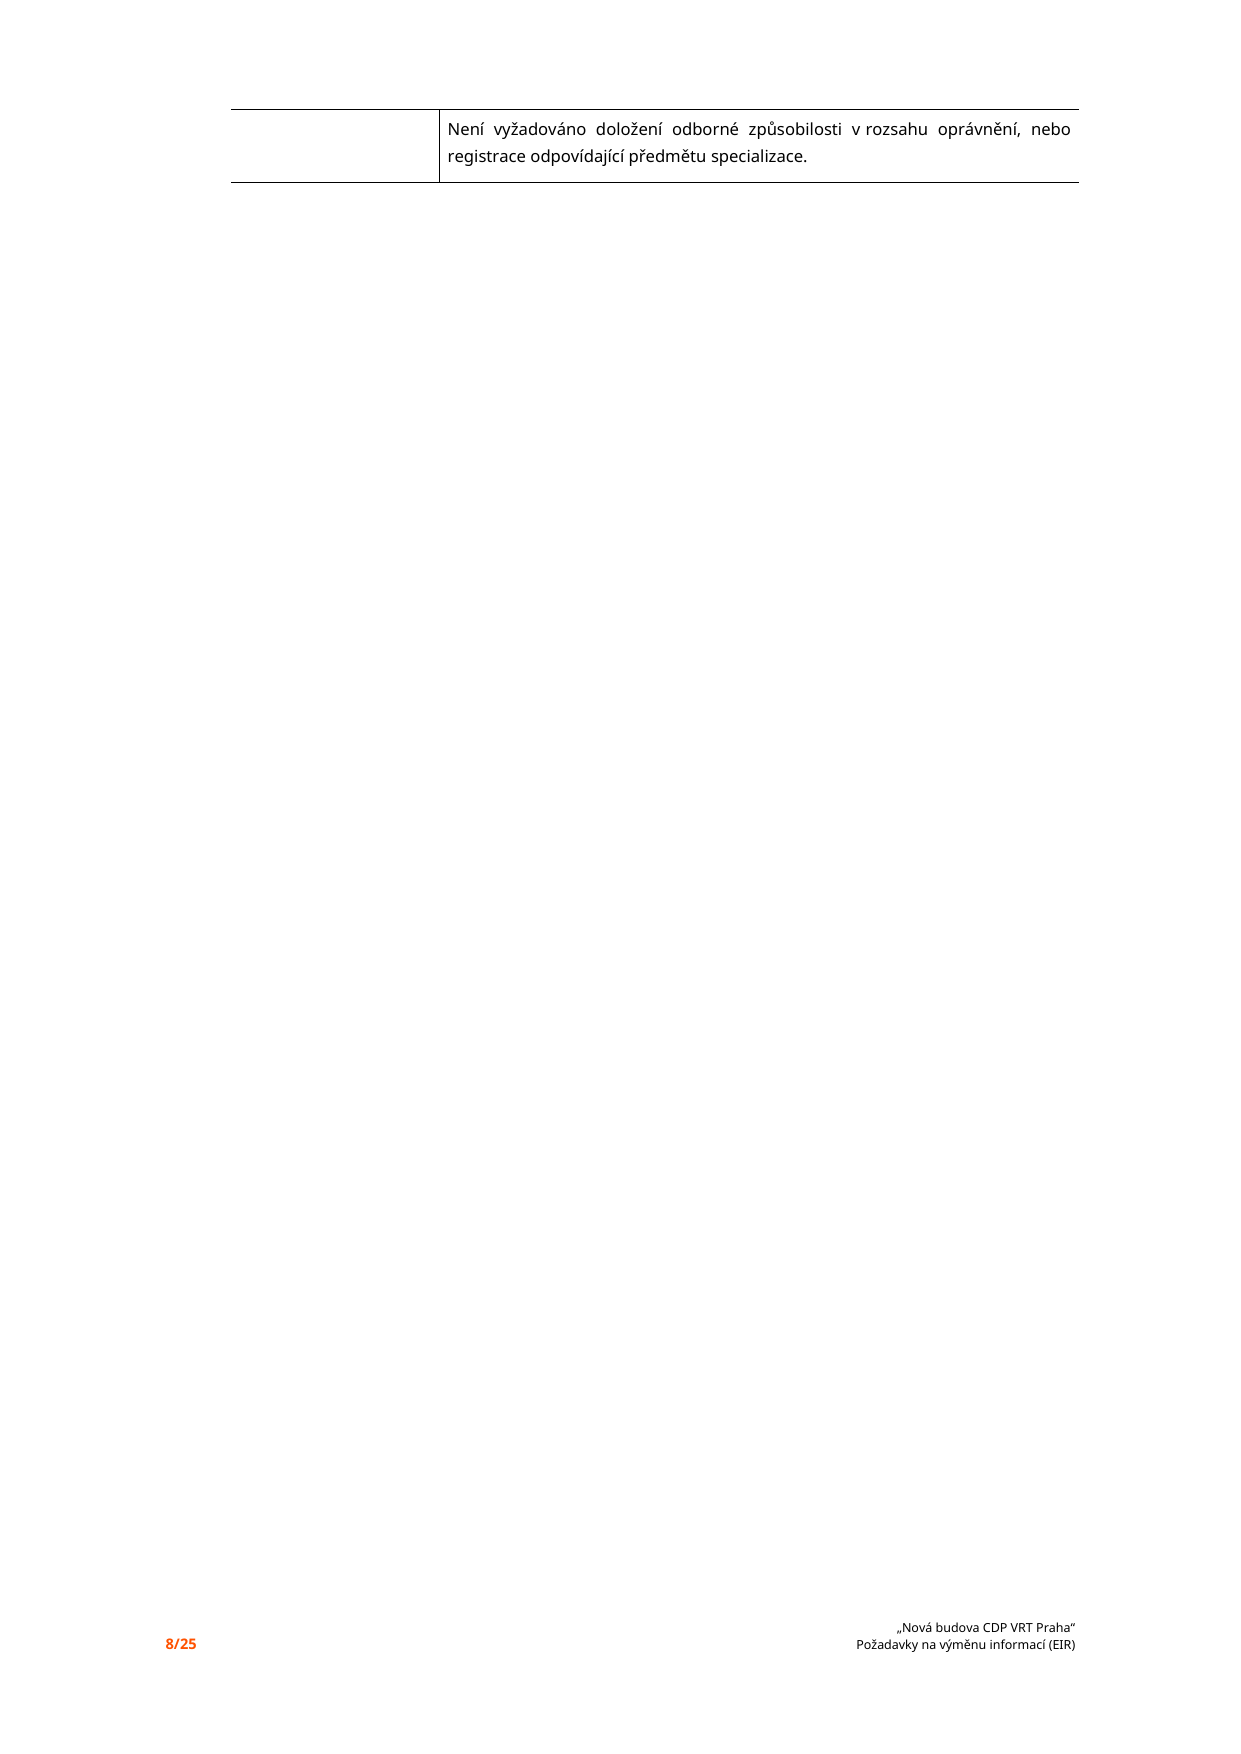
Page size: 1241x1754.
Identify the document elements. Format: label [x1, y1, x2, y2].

table_cell [231, 110, 439, 182]
table_cell [440, 110, 1079, 182]
